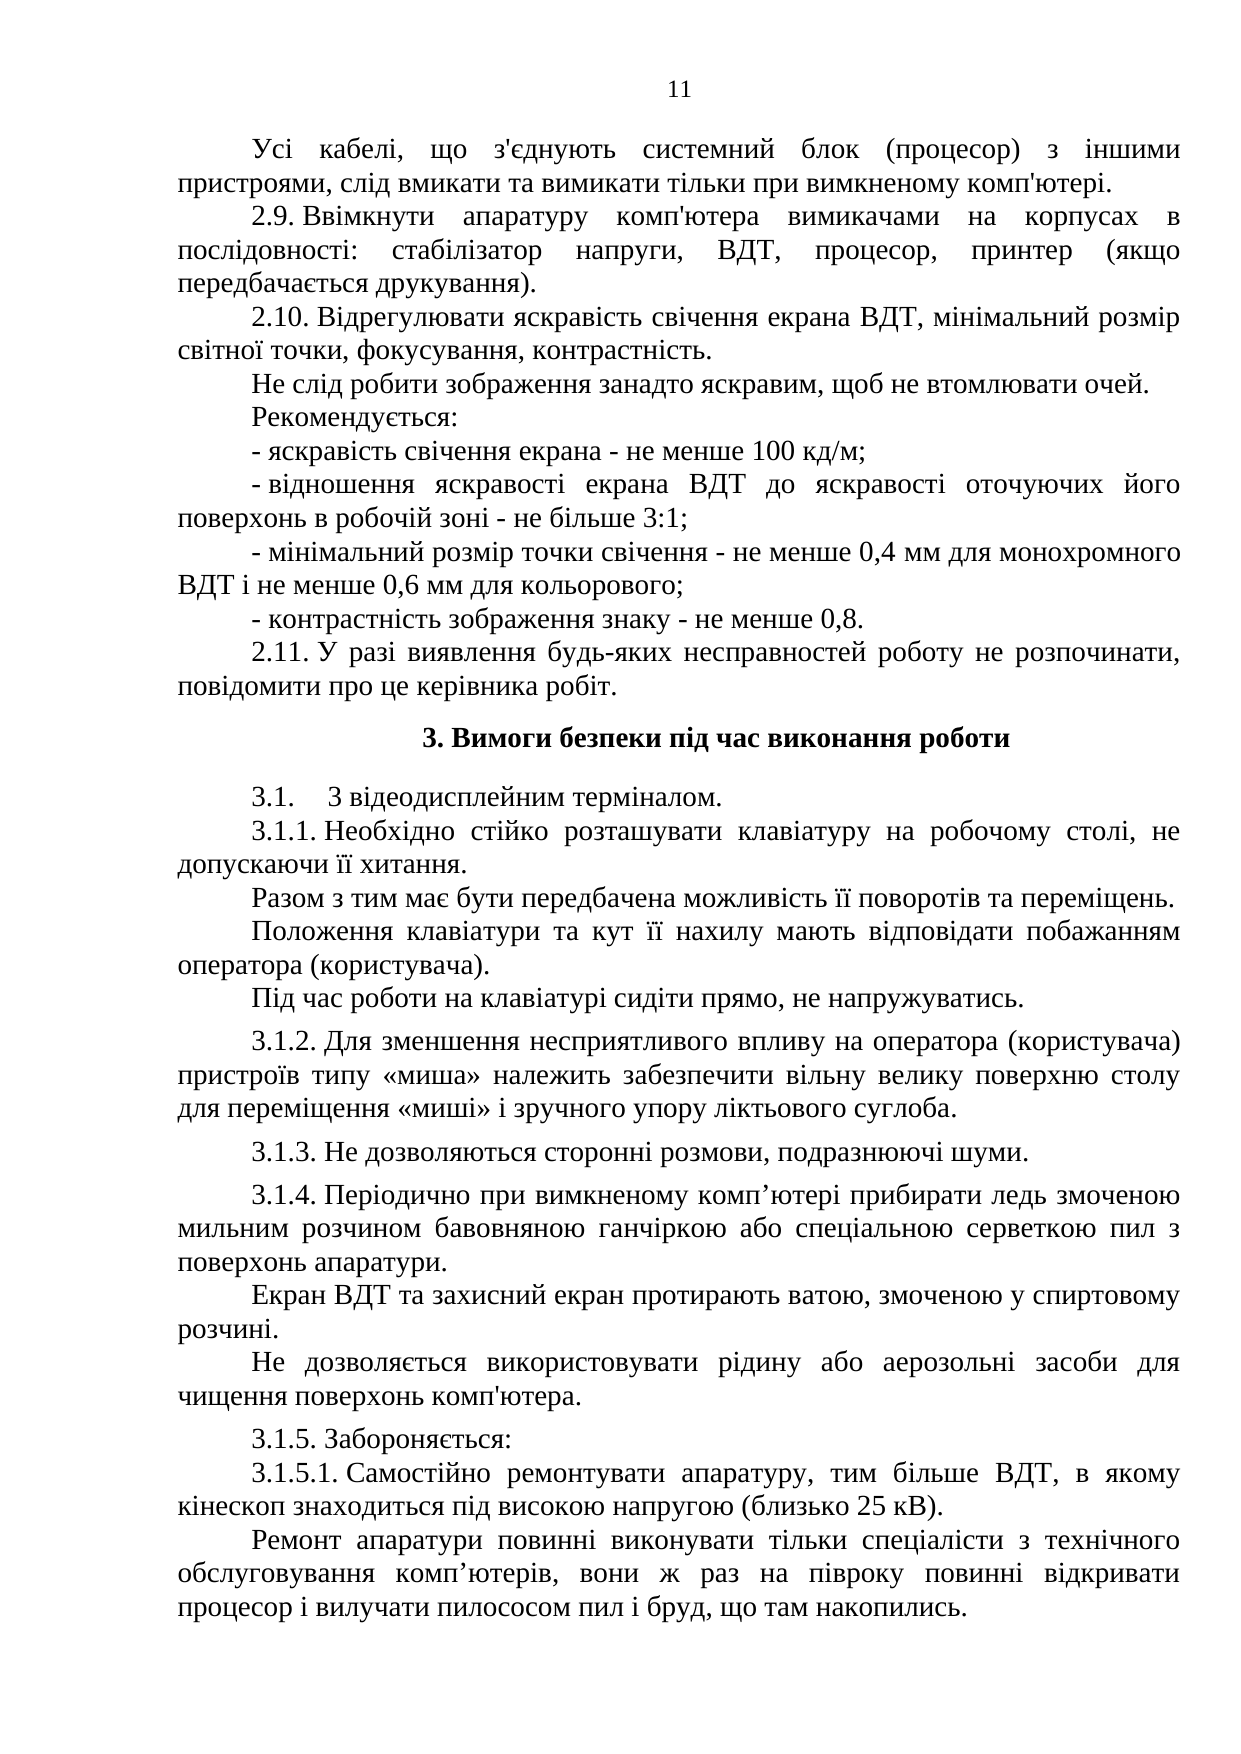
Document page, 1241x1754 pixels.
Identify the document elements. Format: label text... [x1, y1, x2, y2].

text - мінімальний розмір точки свічення - не менше 0,4 мм для монохромного ВДТ і не менше для кольорового; [177, 534, 1181, 601]
text 2.9. Ввімкнути апаратуру комп'ютера вимикачами на корпусах в послідовності: стабілізатор напруги, ВДТ, процесор, принтер (якщо передбачається друкування). [177, 198, 1181, 299]
text 3.1.5. Забороняється: [177, 1421, 1181, 1455]
text Усі кабелі, що з'єднують системний блок (процесор) з іншими пристроями, слід вмикати та вимикати тільки при вимкненому комп'ютері. [177, 131, 1181, 198]
text 3.1.3. Не дозволяються сторонні розмови, подразнюючі шуми. [177, 1134, 1181, 1167]
text Не дозволяється використовувати рідину або аерозольні засоби для чищення поверхонь комп'ютера. [177, 1344, 1181, 1412]
text 3.1.5.1. Самостійно ремонтувати апаратуру, тим більше ВДТ, в якому кінескоп знаходиться під високою напругою (близько 25 кВ). [177, 1455, 1181, 1522]
text Рекомендується: [177, 399, 1181, 433]
text Ремонт апаратури повинні виконувати тільки спеціалісти з технічного обслуговування комп’ютерів, вони ж раз на півроку повинні відкривати процесор і вилучати пилососом пил і бруд, що там накопились. [177, 1522, 1181, 1622]
text 3. Вимоги безпеки під час виконання роботи [177, 721, 1181, 754]
text Разом з тим має бути передбачена можливість її поворотів та переміщень. [177, 880, 1181, 913]
text 2.10. Відрегулювати яскравість свічення екрана ВДТ, мінімальний розмір світної точки, фокусування, контрастність. [177, 299, 1181, 366]
text 3.1.1. Необхідно стійко розташувати клавіатуру на робочому столі, не допускаючи її хитання. [177, 813, 1181, 880]
text Положення клавіатури та кут її нахилу мають відповідати побажанням оператора (користувача). [177, 913, 1181, 980]
text - яскравість свічення екрана - не менше 100 кд/м; [177, 433, 1181, 467]
text 3.1.4. Періодично при вимкненому комп’ютері прибирати ледь змоченою мильним розчином бавовняною ганчіркою або спеціальною серветкою пил з поверхонь апаратури. [177, 1177, 1181, 1277]
text - відношення яскравості екрана ВДТ до яскравості оточуючих його поверхонь в робочій зоні - не більше 3:1; [177, 467, 1181, 534]
text 3.1. 3 відеодисплейним терміналом. [177, 779, 1181, 813]
text Не слід робити зображення занадто яскравим, щоб не втомлювати очей. [177, 366, 1181, 399]
text - контрастність зображення знаку - не менше 0,8. [177, 601, 1181, 634]
text Під час роботи на клавіатурі сидіти прямо, не напружуватись. [177, 980, 1181, 1014]
text Екран ВДТ та захисний екран протирають ватою, змоченою у спиртовому розчині. [177, 1277, 1181, 1344]
text 3.1.2. Для зменшення несприятливого впливу на оператора (користувача) пристроїв типу «миша» належить забезпечити вільну велику поверхню столу для переміщення «миші» і зручного упору ліктьового суглоба. [177, 1023, 1181, 1124]
text 2.11. У разі виявлення будь-яких несправностей роботу не розпочинати, повідомити про це керівника робіт. [177, 634, 1181, 701]
